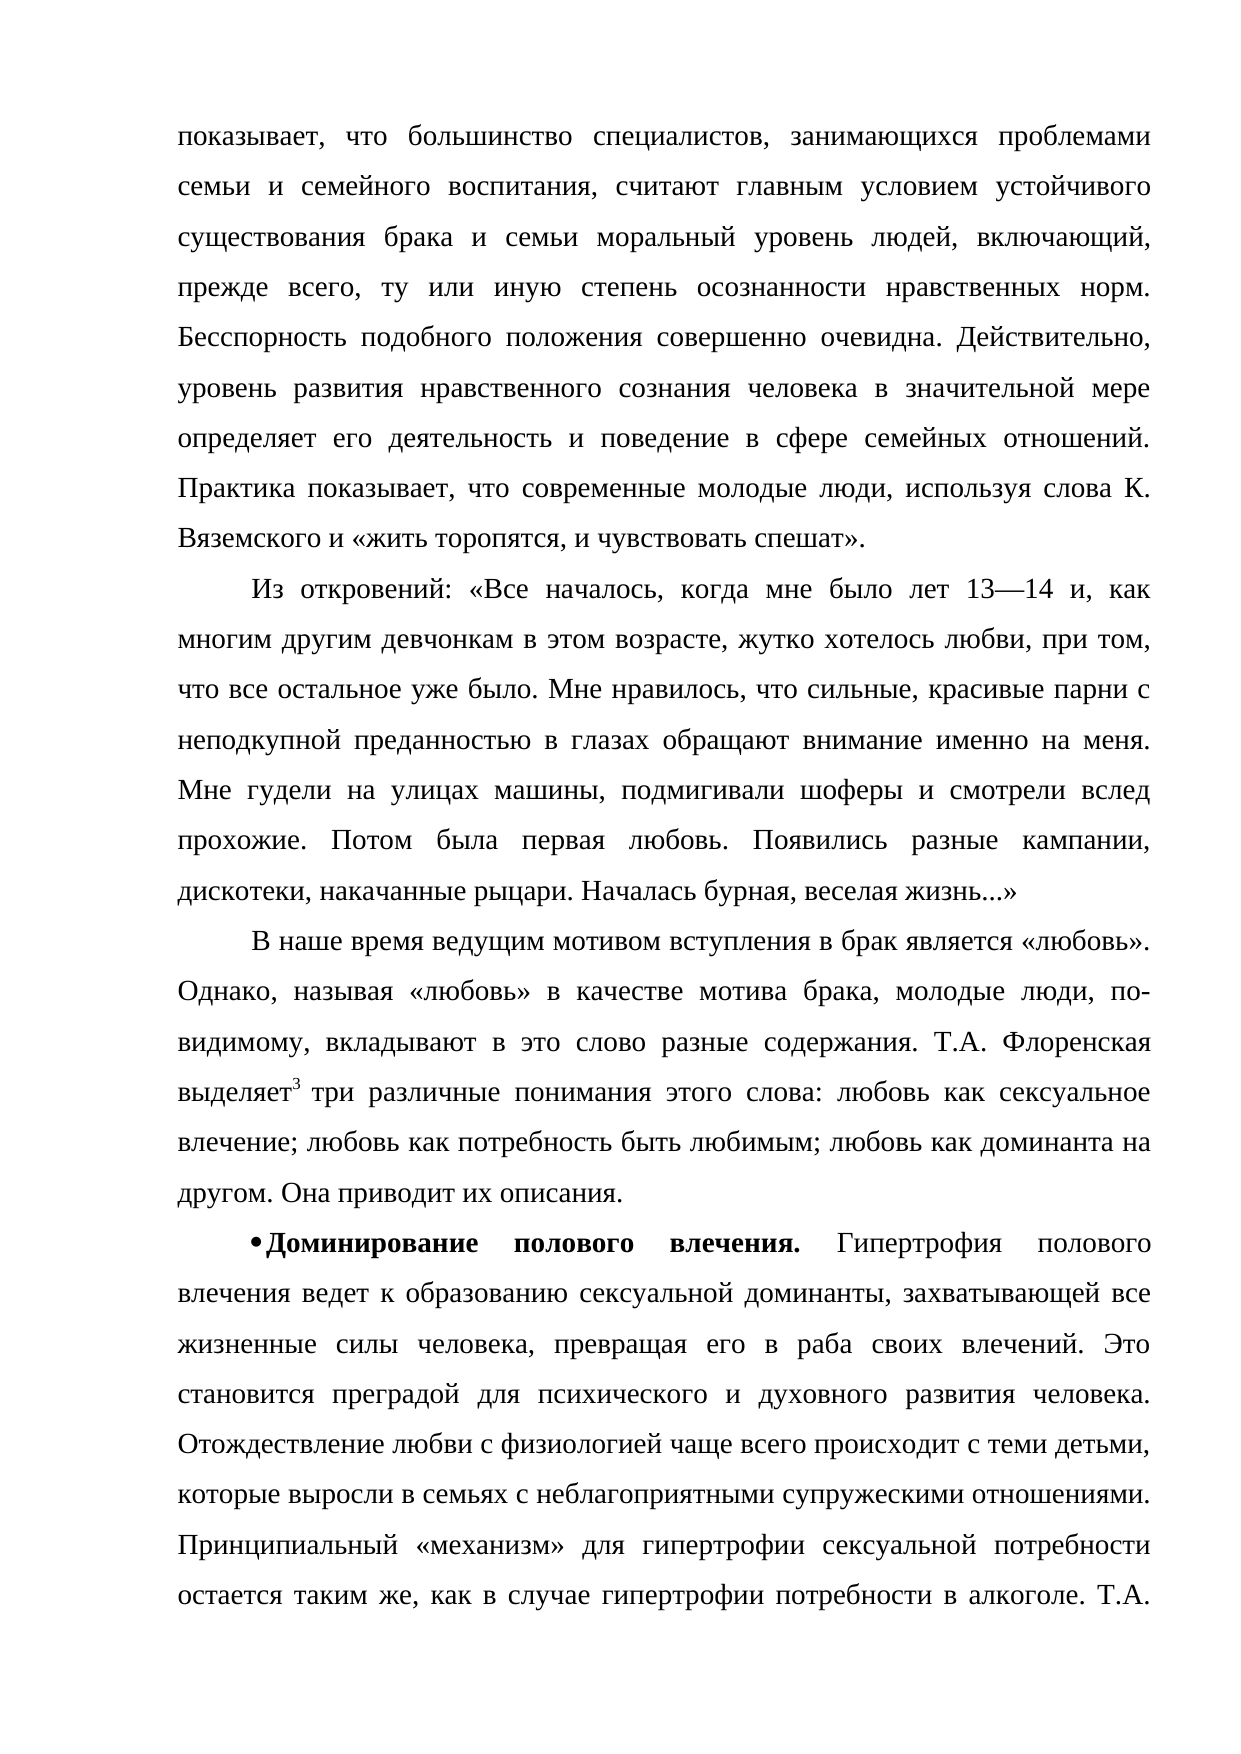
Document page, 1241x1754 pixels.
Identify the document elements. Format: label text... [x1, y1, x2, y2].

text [177, 118, 1152, 554]
text Из откровений: «Все началось, когда мне было лет 13—14 и, как многим другим девчонкам в этом возрасте, жутко хотелось любви, при том, что все остальное уже было. Мне нравилось, что сильные, красивые парни с неподкупной преданностью в глазах обращают внимание именно на меня. Мне гудели на улицах машины, подмигивали шоферы и смотрели вслед прохожие. Потом была первая любовь. Появились разные кампании, дискотеки, накачанные рыцари. Началась бурная, веселая жизнь...» [177, 571, 1152, 906]
text В наше время ведущим мотивом вступления в брак является «любовь». Однако, называя «любовь» в качестве мотива брака, молодые люди, по-видимому, вкладывают в это слово разные содержания. Т.А. Флоренская выделяет3 три различные понимания этого слова: любовь как сексуальное влечение; любовь как потребность быть любимым; любовь как доминанта на другом. Она приводит их описания. [177, 923, 1152, 1208]
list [177, 1225, 1152, 1611]
